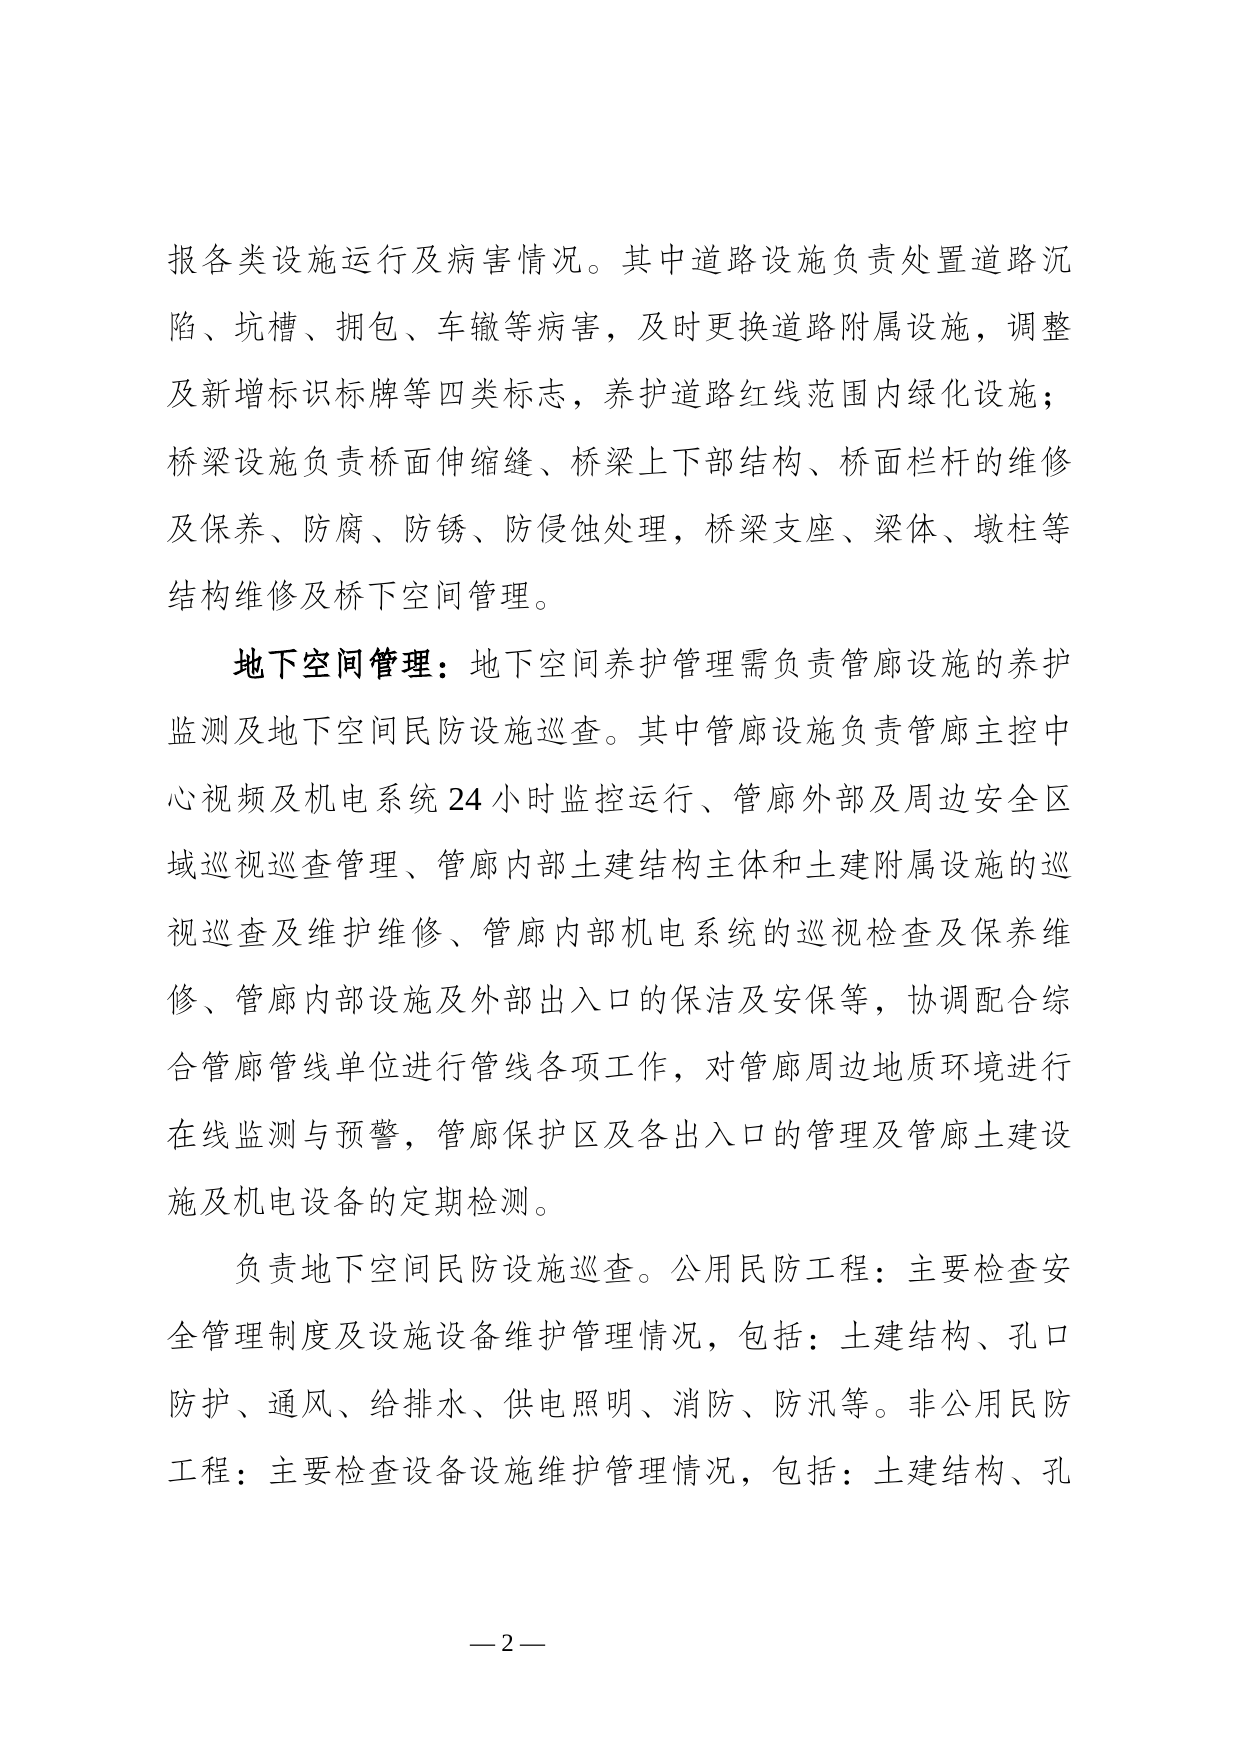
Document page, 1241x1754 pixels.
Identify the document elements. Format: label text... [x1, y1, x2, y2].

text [165, 1236, 1075, 1505]
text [165, 227, 1075, 631]
text 地下空间管理：地下空间养护管理需负责管廊设施的养护监测及地下空间民防设施巡查。其中管廊设施负责管廊主控中心视频及机电系统24小时监控运行、管廊外部及周边安全区域巡视巡查管理、管廊内部土建结构主体和土建附属设施的巡视巡查及维护维修、管廊内部机电系统的巡视检查及保养维修、管廊内部设施及外部出入口的保洁及安保等，协调配合综合管廊管线单位进行管线各项工作，对管廊周边地质环境进行在线监测与预警，管廊保护区及各出入口的管理及管廊土建设施及机电设备的定期检测。 [165, 631, 1075, 1236]
